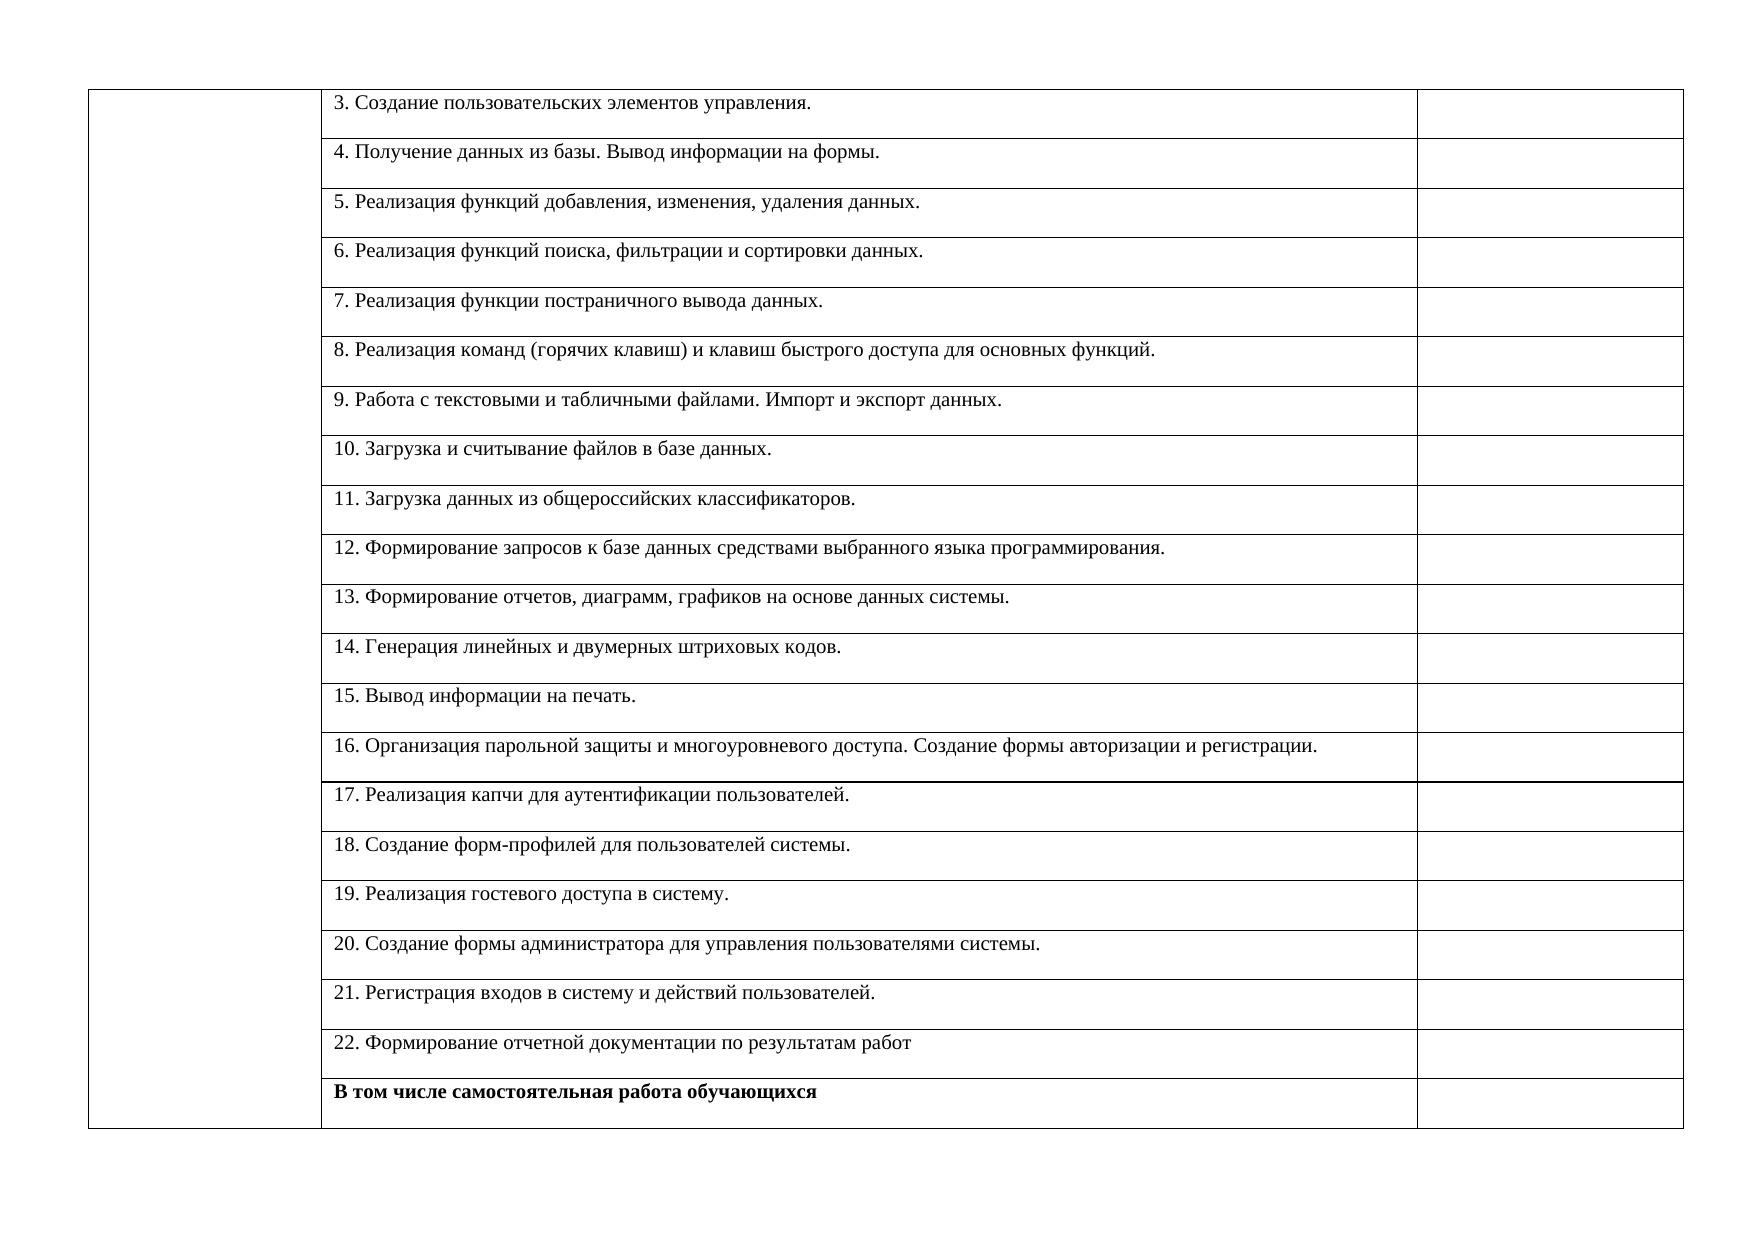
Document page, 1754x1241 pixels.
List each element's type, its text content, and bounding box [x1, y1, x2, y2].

table_cell 9. Работа с текстовыми и табличными файлами. Импорт и экспорт данных. [322, 387, 1417, 435]
table_cell [1418, 288, 1683, 336]
table_cell 8. Реализация команд (горячих клавиш) и клавиш быстрого доступа для основных функций. [322, 337, 1417, 386]
table_cell [1418, 980, 1683, 1029]
table_cell [1418, 634, 1683, 682]
table_cell [1418, 337, 1683, 386]
table_cell [1418, 486, 1683, 534]
table_cell [1418, 733, 1683, 781]
table_cell 12. Формирование запросов к базе данных средствами выбранного языка программирования. [322, 535, 1417, 583]
table_cell [1418, 436, 1683, 484]
table_cell [1418, 1079, 1683, 1128]
table_cell 13. Формирование отчетов, диаграмм, графиков на основе данных системы. [322, 585, 1417, 633]
table_cell [1418, 535, 1683, 583]
table_cell 3. Создание пользовательских элементов управления. [322, 90, 1417, 138]
table_cell [1418, 931, 1683, 979]
table_cell 11. Загрузка данных из общероссийских классификаторов. [322, 486, 1417, 534]
table_cell [1418, 783, 1683, 831]
table_cell [1418, 139, 1683, 188]
table_cell [1418, 881, 1683, 930]
table_cell [1418, 684, 1683, 732]
table_cell [1418, 387, 1683, 435]
table_cell 4. Получение данных из базы. Вывод информации на формы. [322, 139, 1417, 188]
table_cell 10. Загрузка и считывание файлов в базе данных. [322, 436, 1417, 484]
table_cell [1418, 585, 1683, 633]
table_cell 16. Организация парольной защиты и многоуровневого доступа. Создание формы авторизации и регистрации. [322, 733, 1417, 781]
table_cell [322, 1079, 1417, 1128]
table_cell 5. Реализация функций добавления, изменения, удаления данных. [322, 189, 1417, 237]
table_cell 20. Создание формы администратора для управления пользователями системы. [322, 931, 1417, 979]
table_cell 18. Создание форм-профилей для пользователей системы. [322, 832, 1417, 880]
table_cell [1418, 189, 1683, 237]
table_cell 21. Регистрация входов в систему и действий пользователей. [322, 980, 1417, 1029]
table_cell 22. Формирование отчетной документации по результатам работ [322, 1030, 1417, 1078]
table_cell [1418, 1030, 1683, 1078]
table_cell 7. Реализация функции постраничного вывода данных. [322, 288, 1417, 336]
table_cell 19. Реализация гостевого доступа в систему. [322, 881, 1417, 930]
table_cell 15. Вывод информации на печать. [322, 684, 1417, 732]
table_cell 14. Генерация линейных и двумерных штриховых кодов. [322, 634, 1417, 682]
table_cell [1418, 238, 1683, 287]
table_cell 17. Реализация капчи для аутентификации пользователей. [322, 783, 1417, 831]
table_cell 6. Реализация функций поиска, фильтрации и сортировки данных. [322, 238, 1417, 287]
table_cell [1418, 90, 1683, 138]
table_cell [1418, 832, 1683, 880]
